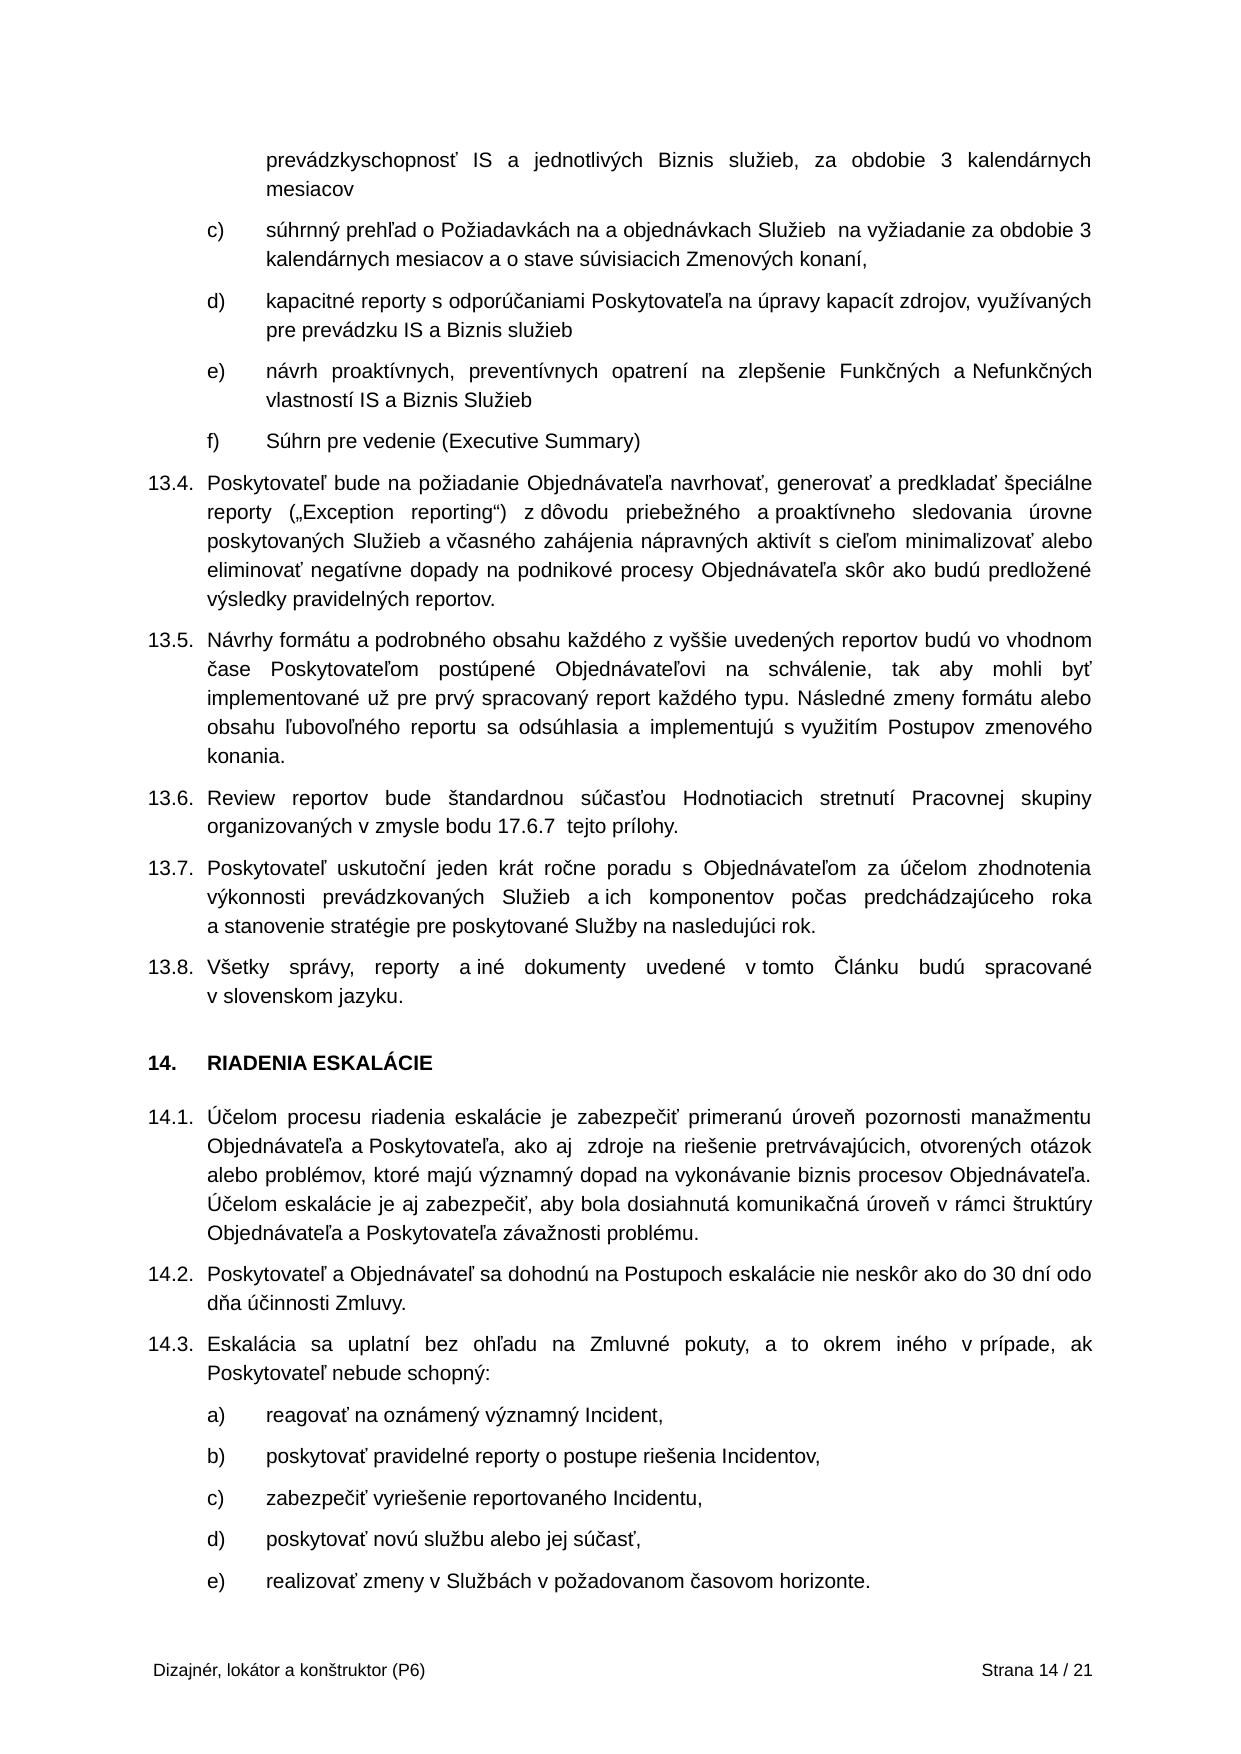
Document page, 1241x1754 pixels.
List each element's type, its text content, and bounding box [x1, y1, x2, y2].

text poskytovať novú službu alebo jej súčasť, [207, 1527, 1092, 1551]
text poskytovať pravidelné reporty o postupe riešenia Incidentov, [207, 1444, 1092, 1468]
text Eskalácia sa uplatní bez ohľadu na Zmluvné pokuty, a to okrem iného v prípade, ak Poskytovateľ nebude schopný: [148, 1332, 1092, 1385]
text riadenia eskalácie [148, 1051, 1092, 1074]
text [207, 148, 1092, 201]
text súhrnný prehľad o Požiadavkách na a objednávkach Služieb na vyžiadanie za obdobie 3 kalendárnych mesiacov a o stave súvisiacich Zmenových konaní, [207, 218, 1092, 271]
text návrh proaktívnych, preventívnych opatrení na zlepšenie Funkčných a Nefunkčných vlastností IS a Biznis Služieb [207, 359, 1092, 412]
text Návrhy formátu a podrobného obsahu každého z vyššie uvedených reportov budú vo vhodnom čase Poskytovateľom postúpené Objednávateľovi na schválenie, tak aby mohli byť implementované už pre prvý spracovaný report každého typu. Následné zmeny formátu alebo obsahu ľubovoľného reportu sa odsúhlasia a implementujú s využitím Postupov zmenového konania. [148, 628, 1092, 768]
text Review reportov bude štandardnou súčasťou Hodnotiacich stretnutí Pracovnej skupiny organizovaných v zmysle bodu 17.6.7 tejto prílohy. [148, 785, 1092, 838]
text Poskytovateľ uskutoční jeden krát ročne poradu s Objednávateľom za účelom zhodnotenia výkonnosti prevádzkovaných Služieb a ich komponentov počas predchádzajúceho roka a stanovenie stratégie pre poskytované Služby na nasledujúci rok. [148, 856, 1092, 938]
text Poskytovateľ bude na požiadanie Objednávateľa navrhovať, generovať a predkladať špeciálne reporty („Exception reporting“) z dôvodu priebežného a proaktívneho sledovania úrovne poskytovaných Služieb a včasného zahájenia nápravných aktivít s cieľom minimalizovať alebo eliminovať negatívne dopady na podnikové procesy Objednávateľa skôr ako budú predložené výsledky pravidelných reportov. [148, 471, 1092, 611]
text kapacitné reporty s odporúčaniami Poskytovateľa na úpravy kapacít zdrojov, využívaných pre prevádzku IS a Biznis služieb [207, 288, 1092, 341]
text Všetky správy, reporty a iné dokumenty uvedené v tomto Článku budú spracované v slovenskom jazyku. [148, 955, 1092, 1008]
text Poskytovateľ a Objednávateľ sa dohodnú na Postupoch eskalácie nie neskôr ako do 30 dní odo dňa účinnosti Zmluvy. [148, 1262, 1092, 1315]
text reagovať na oznámený významný Incident, [207, 1403, 1092, 1427]
text Účelom procesu riadenia eskalácie je zabezpečiť primeranú úroveň pozornosti manažmentu Objednávateľa a Poskytovateľa, ako aj zdroje na riešenie pretrvávajúcich, otvorených otázok alebo problémov, ktoré majú významný dopad na vykonávanie biznis procesov Objednávateľa. Účelom eskalácie je aj zabezpečiť, aby bola dosiahnutá komunikačná úroveň v rámci štruktúry Objednávateľa a Poskytovateľa závažnosti problému. [148, 1104, 1092, 1244]
text Súhrn pre vedenie (Executive Summary) [207, 429, 1092, 453]
text realizovať zmeny v Službách v požadovanom časovom horizonte. [207, 1568, 1092, 1592]
text zabezpečiť vyriešenie reportovaného Incidentu, [207, 1486, 1092, 1509]
